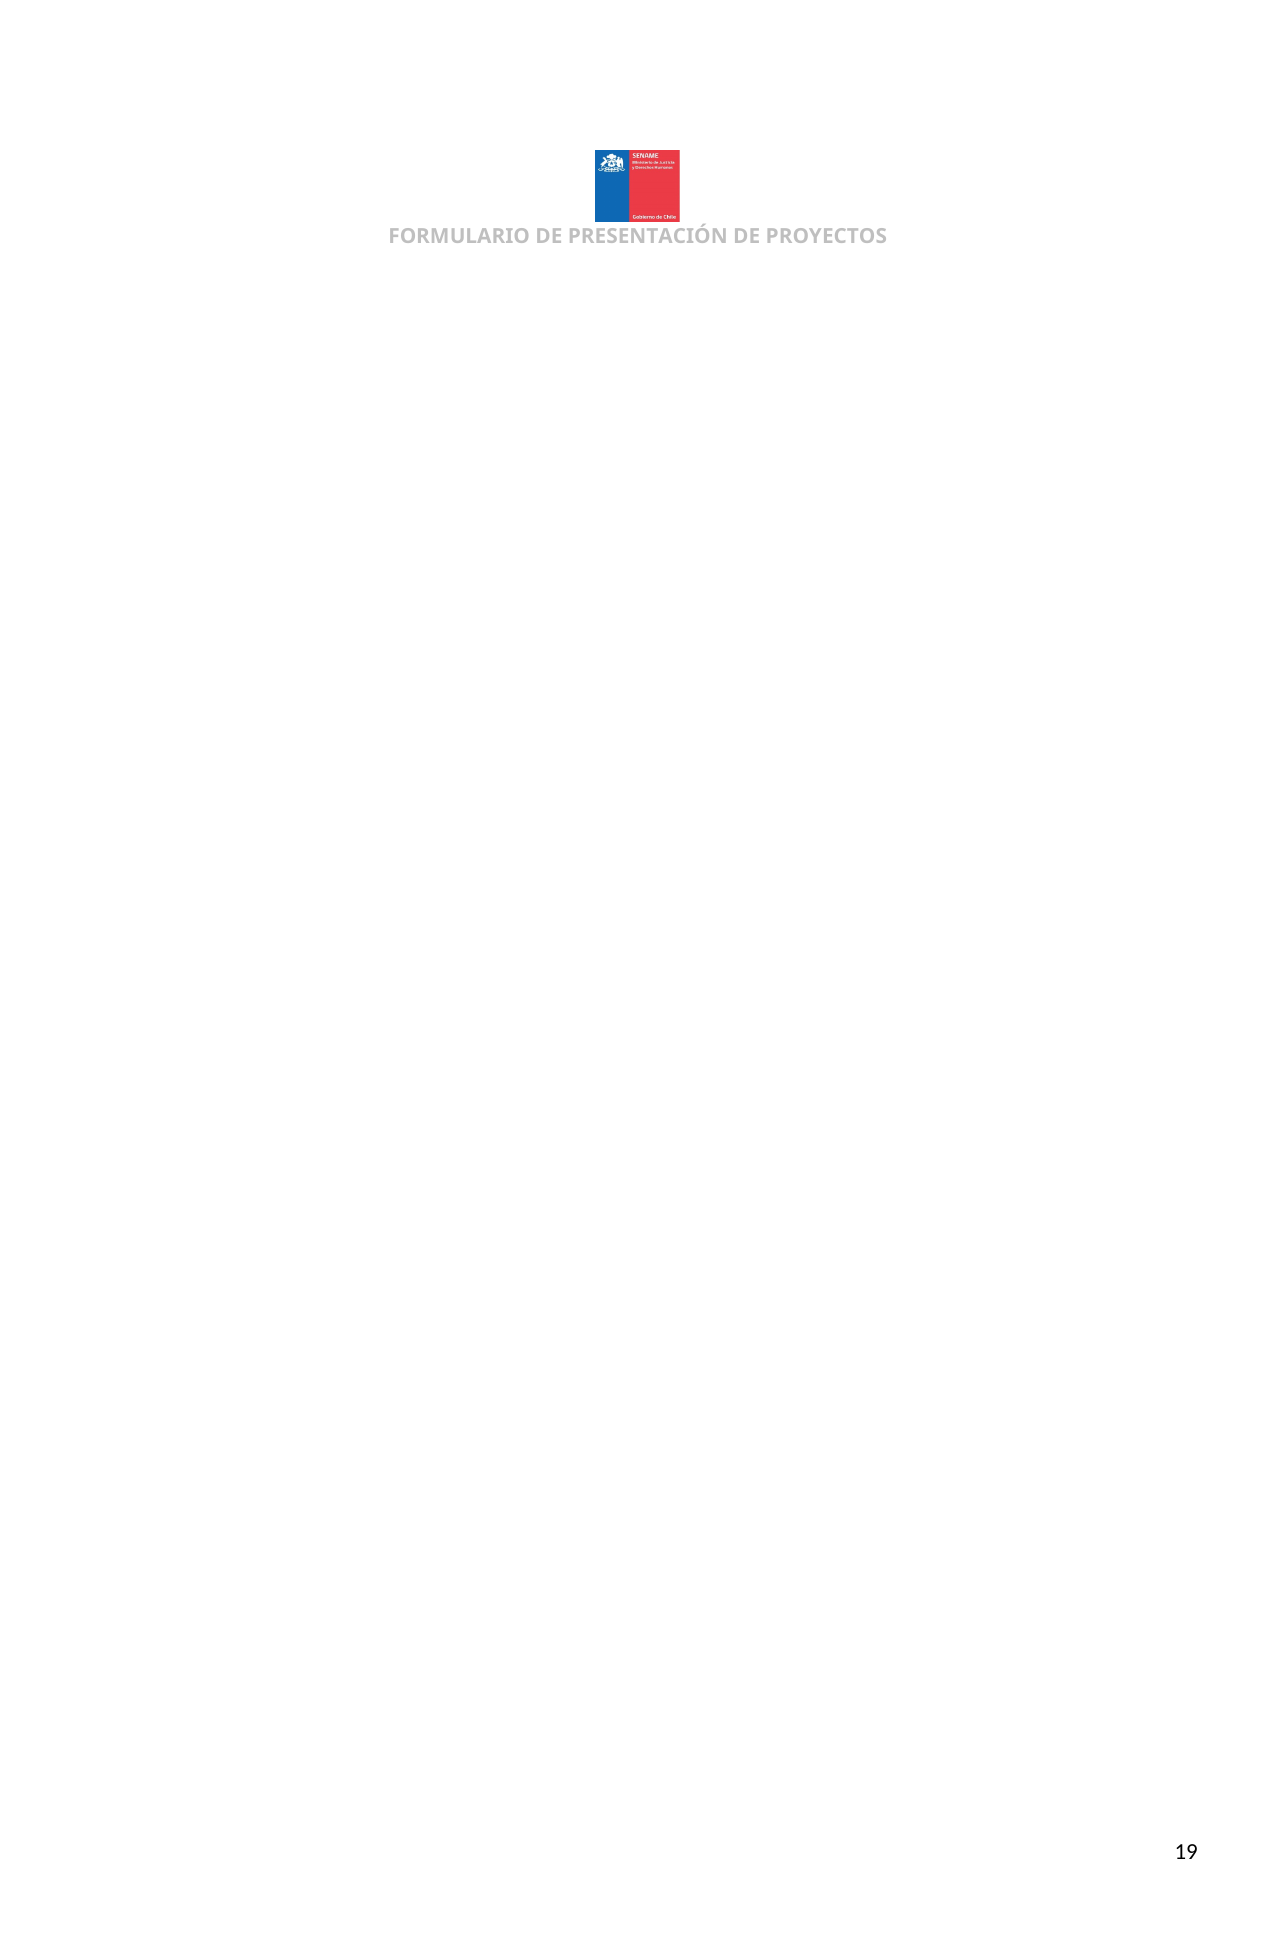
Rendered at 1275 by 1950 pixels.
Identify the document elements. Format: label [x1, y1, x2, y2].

picture [595, 150, 681, 222]
